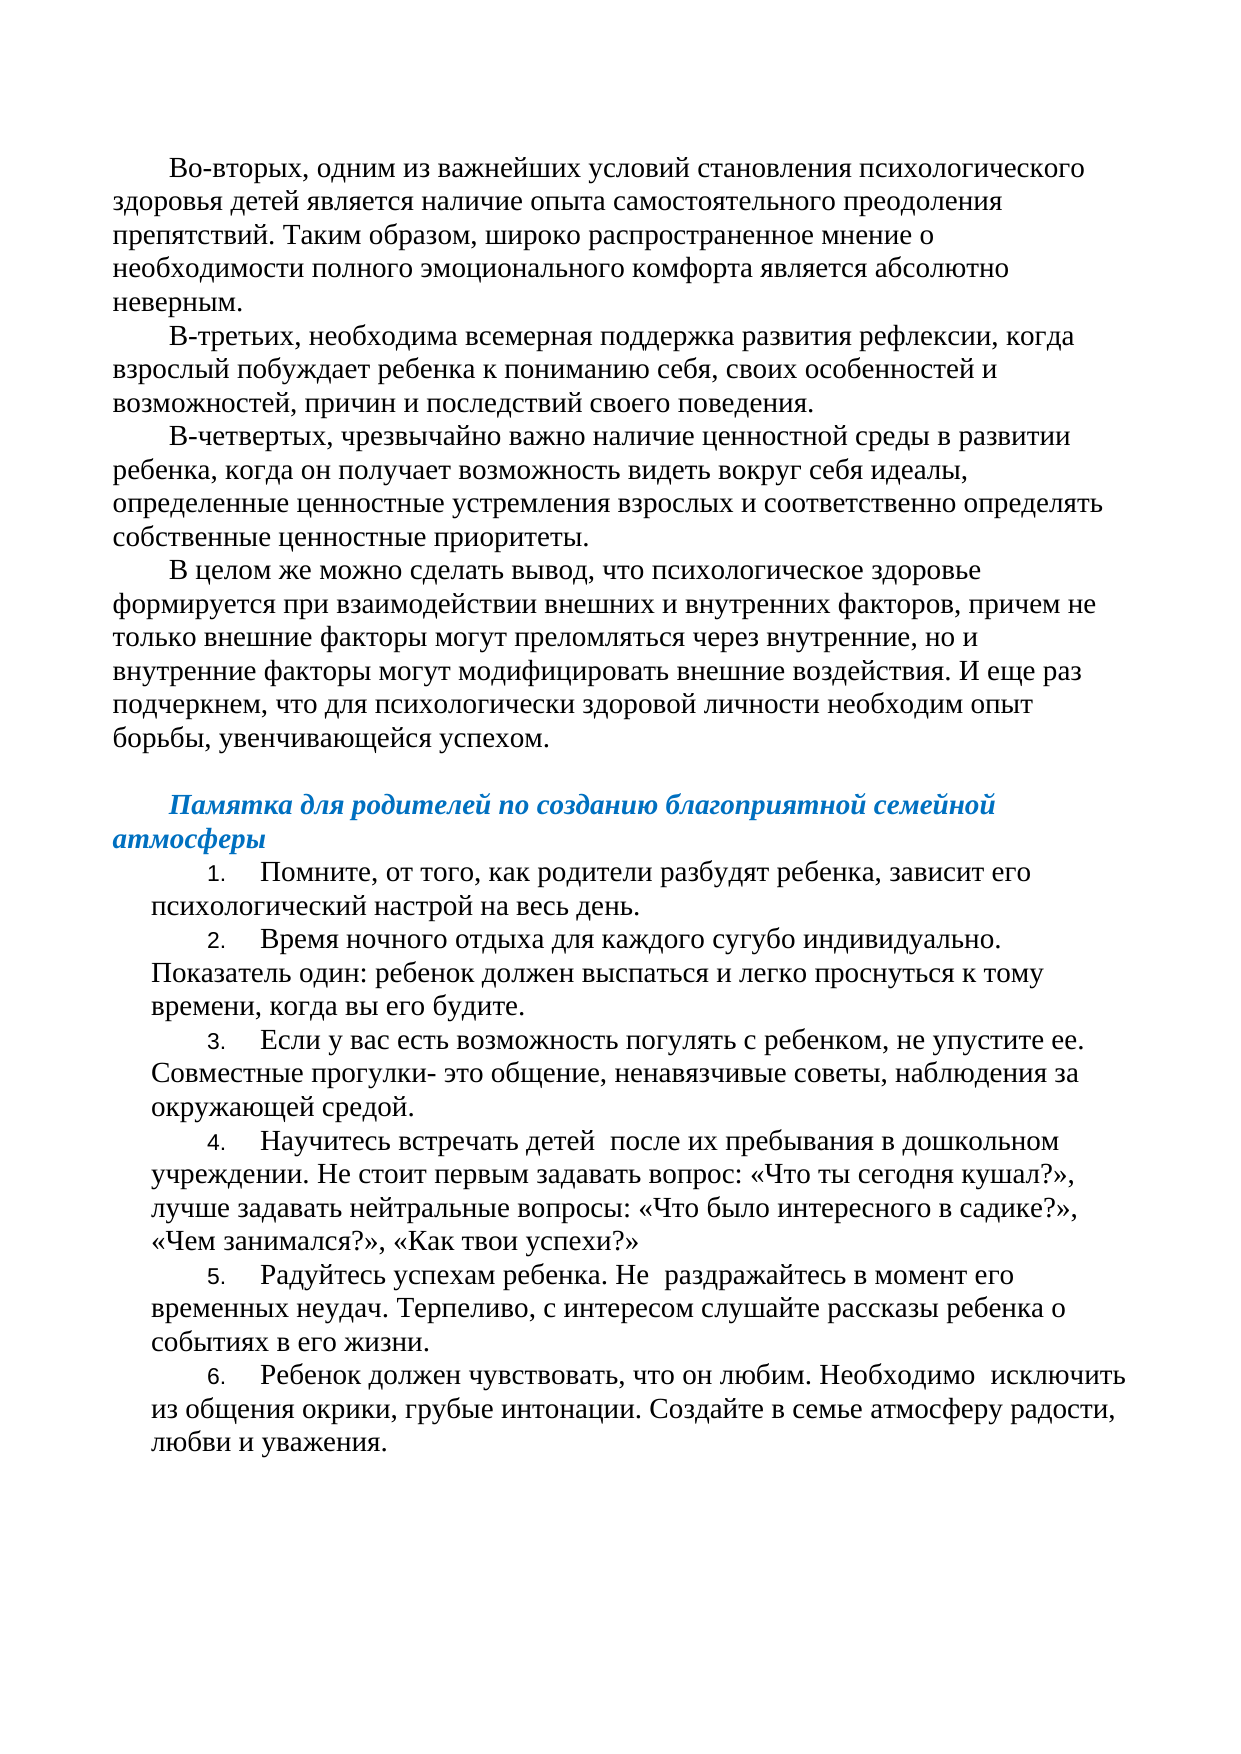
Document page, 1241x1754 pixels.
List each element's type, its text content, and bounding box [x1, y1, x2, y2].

list Научитесь встречать детей после их пребывания в дошкольном учреждении. Не стоит первым задавать вопрос: «Что ты сегодня кушал?», лучше задавать нейтральные вопросы: «Что было интересного в садике?», «Чем занимался?», «Как твои успехи?» [151, 1123, 1128, 1257]
list Радуйтесь успехам ребенка. Не раздражайтесь в момент его временных неудач. Терпеливо, с интересом слушайте рассказы ребенка о событиях в его жизни. [151, 1257, 1128, 1357]
text Памятка для родителей по созданию благоприятной семейной атмосферы [112, 787, 1128, 854]
text Во-вторых, одним из важнейших условий становления психологического здоровья детей является наличие опыта самостоятельного преодоления препятствий. Таким образом, широко распространенное мнение о необходимости полного эмоционального комфорта является абсолютно неверным. [112, 150, 1128, 318]
list Если у вас есть возможность погулять с ребенком, не упустите ее. Совместные прогулки- это общение, ненавязчивые советы, наблюдения за окружающей средой. [151, 1022, 1128, 1123]
text В целом же можно сделать вывод, что психологическое здоровье формируется при взаимодействии внешних и внутренних факторов, причем не только внешние факторы могут преломляться через внутренние, но и внутренние факторы могут модифицировать внешние воздействия. И еще раз подчеркнем, что для психологически здоровой личности необходим опыт борьбы, увенчивающейся успехом. [112, 552, 1128, 754]
list Помните, от того, как родители разбудят ребенка, зависит его психологический настрой на весь день. [151, 854, 1128, 921]
text В-четвертых, чрезвычайно важно наличие ценностной среды в развитии ребенка, когда он получает возможность видеть вокруг себя идеалы, определенные ценностные устремления взрослых и соответственно определять собственные ценностные приоритеты. [112, 418, 1128, 552]
list Время ночного отдыха для каждого сугубо индивидуально. Показатель один: ребенок должен выспаться и легко проснуться к тому времени, когда вы его будите. [151, 921, 1128, 1022]
list Ребенок должен чувствовать, что он любим. Необходимо исключить из общения окрики, грубые интонации. Создайте в семье атмосферу радости, любви и уважения. [151, 1357, 1128, 1458]
text В-третьих, необходима всемерная поддержка развития рефлексии, когда взрослый побуждает ребенка к пониманию себя, своих особенностей и возможностей, причин и последствий своего поведения. [112, 318, 1128, 418]
